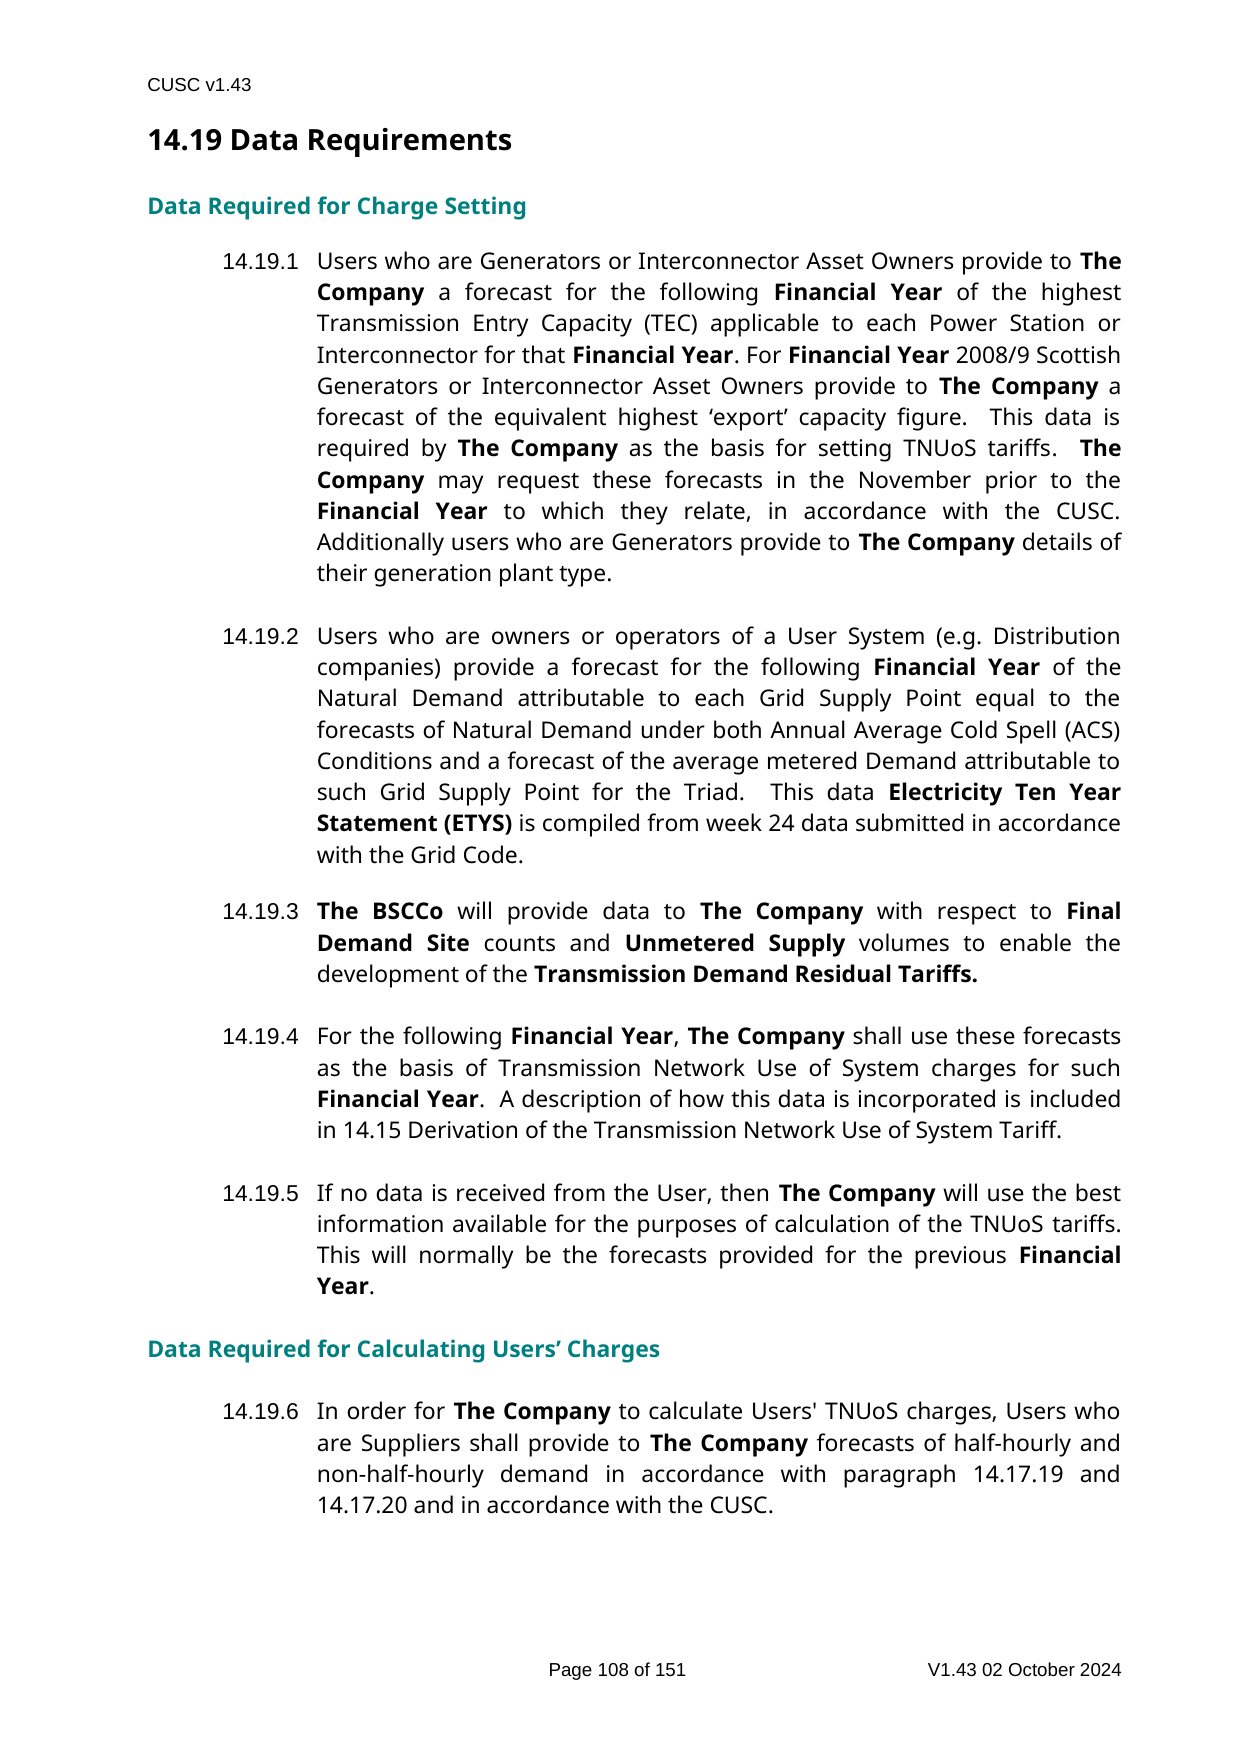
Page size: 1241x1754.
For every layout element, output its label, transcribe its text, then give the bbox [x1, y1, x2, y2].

subtitle Data Required for Calculating Users’ Charges [147, 1333, 1121, 1364]
subtitle 14.19 Data Requirements [147, 119, 1121, 158]
subtitle Data Required for Charge Setting [147, 190, 1121, 221]
list Users who are owners or operators of a User System (e.g. Distribution companies) provide a forecast for the following Financial Year of the Natural Demand attributable to each Grid Supply Point equal to the forecasts of Natural Demand under both Annual Average Cold Spell (ACS) Conditions and a forecast of the average metered Demand attributable to such Grid Supply Point for the Triad. This data Electricity Ten Year Statement (ETYS) is compiled from week 24 data submitted in accordance with the Grid Code. [222, 620, 1121, 870]
list The BSCCo will provide data to The Company with respect to Final Demand Site counts and Unmetered Supply volumes to enable the development of the Transmission Demand Residual Tariffs. [222, 895, 1121, 989]
list If no data is received from the User, then The Company will use the best information available for the purposes of calculation of the TNUoS tariffs. This will normally be the forecasts provided for the previous Financial Year. [222, 1177, 1121, 1302]
list For the following Financial Year, The Company shall use these forecasts as the basis of Transmission Network Use of System charges for such Financial Year. A description of how this data is incorporated is included in 14.15 Derivation of the Transmission Network Use of System Tariff. [222, 1020, 1121, 1145]
list In order for The Company to calculate Users' TNUoS charges, Users who are Suppliers shall provide to The Company forecasts of half-hourly and non-half-hourly demand in accordance with paragraph 14.17.19 and 14.17.20 and in accordance with the CUSC. [222, 1395, 1121, 1520]
list Users who are Generators or Interconnector Asset Owners provide to The Company a forecast for the following Financial Year of the highest Transmission Entry Capacity (TEC) applicable to each Power Station or Interconnector for that Financial Year. For Financial Year 2008/9 Scottish Generators or Interconnector Asset Owners provide to The Company a forecast of the equivalent highest ‘export’ capacity figure. This data is required by The Company as the basis for setting TNUoS tariffs. The Company may request these forecasts in the November prior to the Financial Year to which they relate, in accordance with the CUSC. Additionally users who are Generators provide to The Company details of their generation plant type. [222, 245, 1121, 589]
